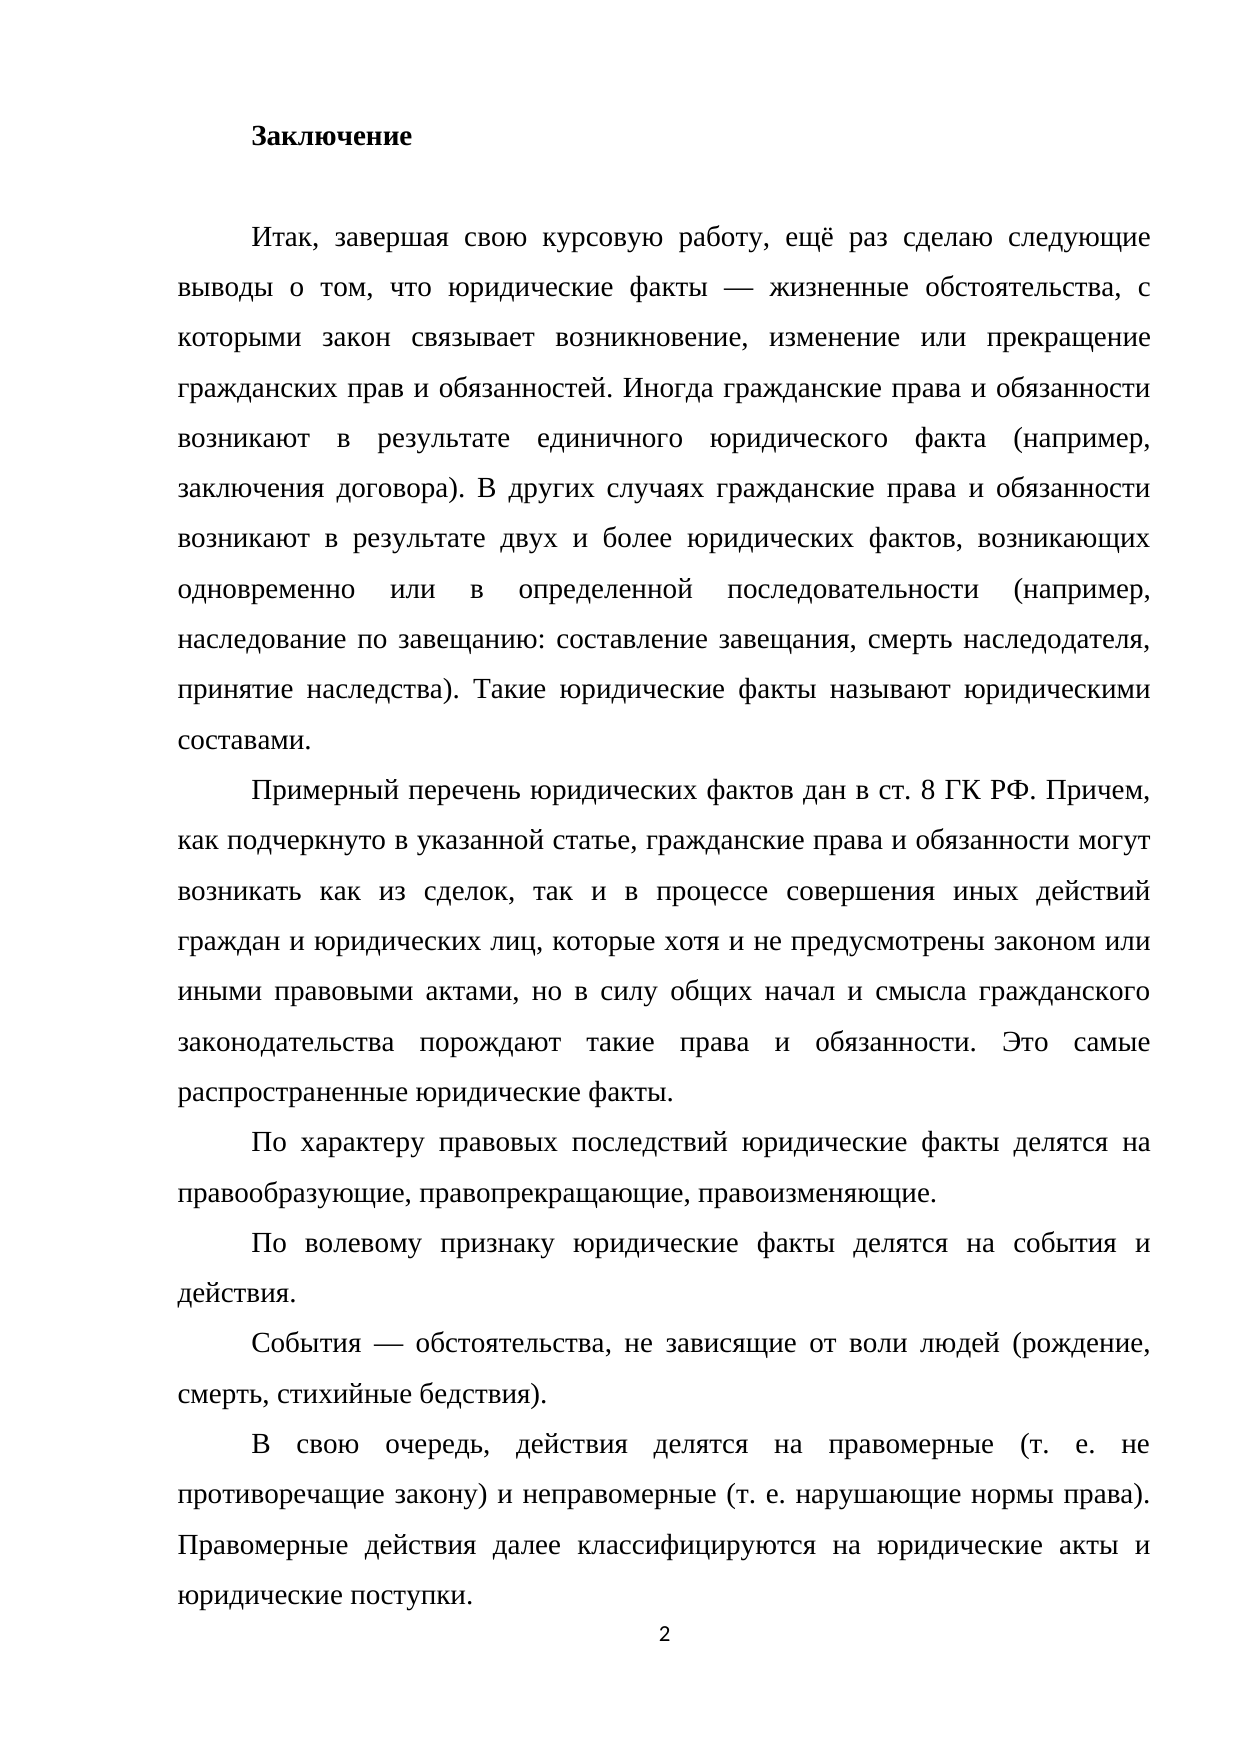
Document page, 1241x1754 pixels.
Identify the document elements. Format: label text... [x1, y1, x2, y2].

text По характеру правовых последствий юридические факты делятся на правообразующие, правопрекращающие, правоизменяющие. [177, 1124, 1152, 1208]
text Итак, завершая свою курсовую работу, ещё раз сделаю следующие выводы о том, что юридические факты — жизненные обстоятельства, с которыми закон связывает возникновение, изменение или прекращение гражданских прав и обязанностей. Иногда гражданские права и обязанности возникают в результате единичного юридического факта (например, заключения договора). В других случаях гражданские права и обязанности возникают в результате двух и более юридических фактов, возникающих одновременно или в определенной последовательности (например, наследование по завещанию: составление завещания, смерть наследодателя, принятие наследства). Такие юридические факты называют юридическими составами. [177, 219, 1152, 755]
text В свою очередь, действия делятся на правомерные (т. е. не противоречащие закону) и неправомерные (т. е. нарушающие нормы права). Правомерные действия далее классифицируются на юридические акты и юридические поступки. [177, 1426, 1152, 1611]
text Заключение [177, 118, 1152, 152]
text Примерный перечень юридических фактов дан в ст. 8 ГК РФ. Причем, как подчеркнуто в указанной статье, гражданские права и обязанности могут возникать как из сделок, так и в процессе совершения иных действий граждан и юридических лиц, которые хотя и не предусмотрены законом или иными правовыми актами, но в силу общих начал и смысла гражданского законодательства порождают такие права и обязанности. Это самые распространенные юридические факты. [177, 772, 1152, 1108]
text События — обстоятельства, не зависящие от воли людей (рождение, смерть, стихийные бедствия). [177, 1326, 1152, 1409]
text По волевому признаку юридические факты делятся на события и действия. [177, 1225, 1152, 1309]
